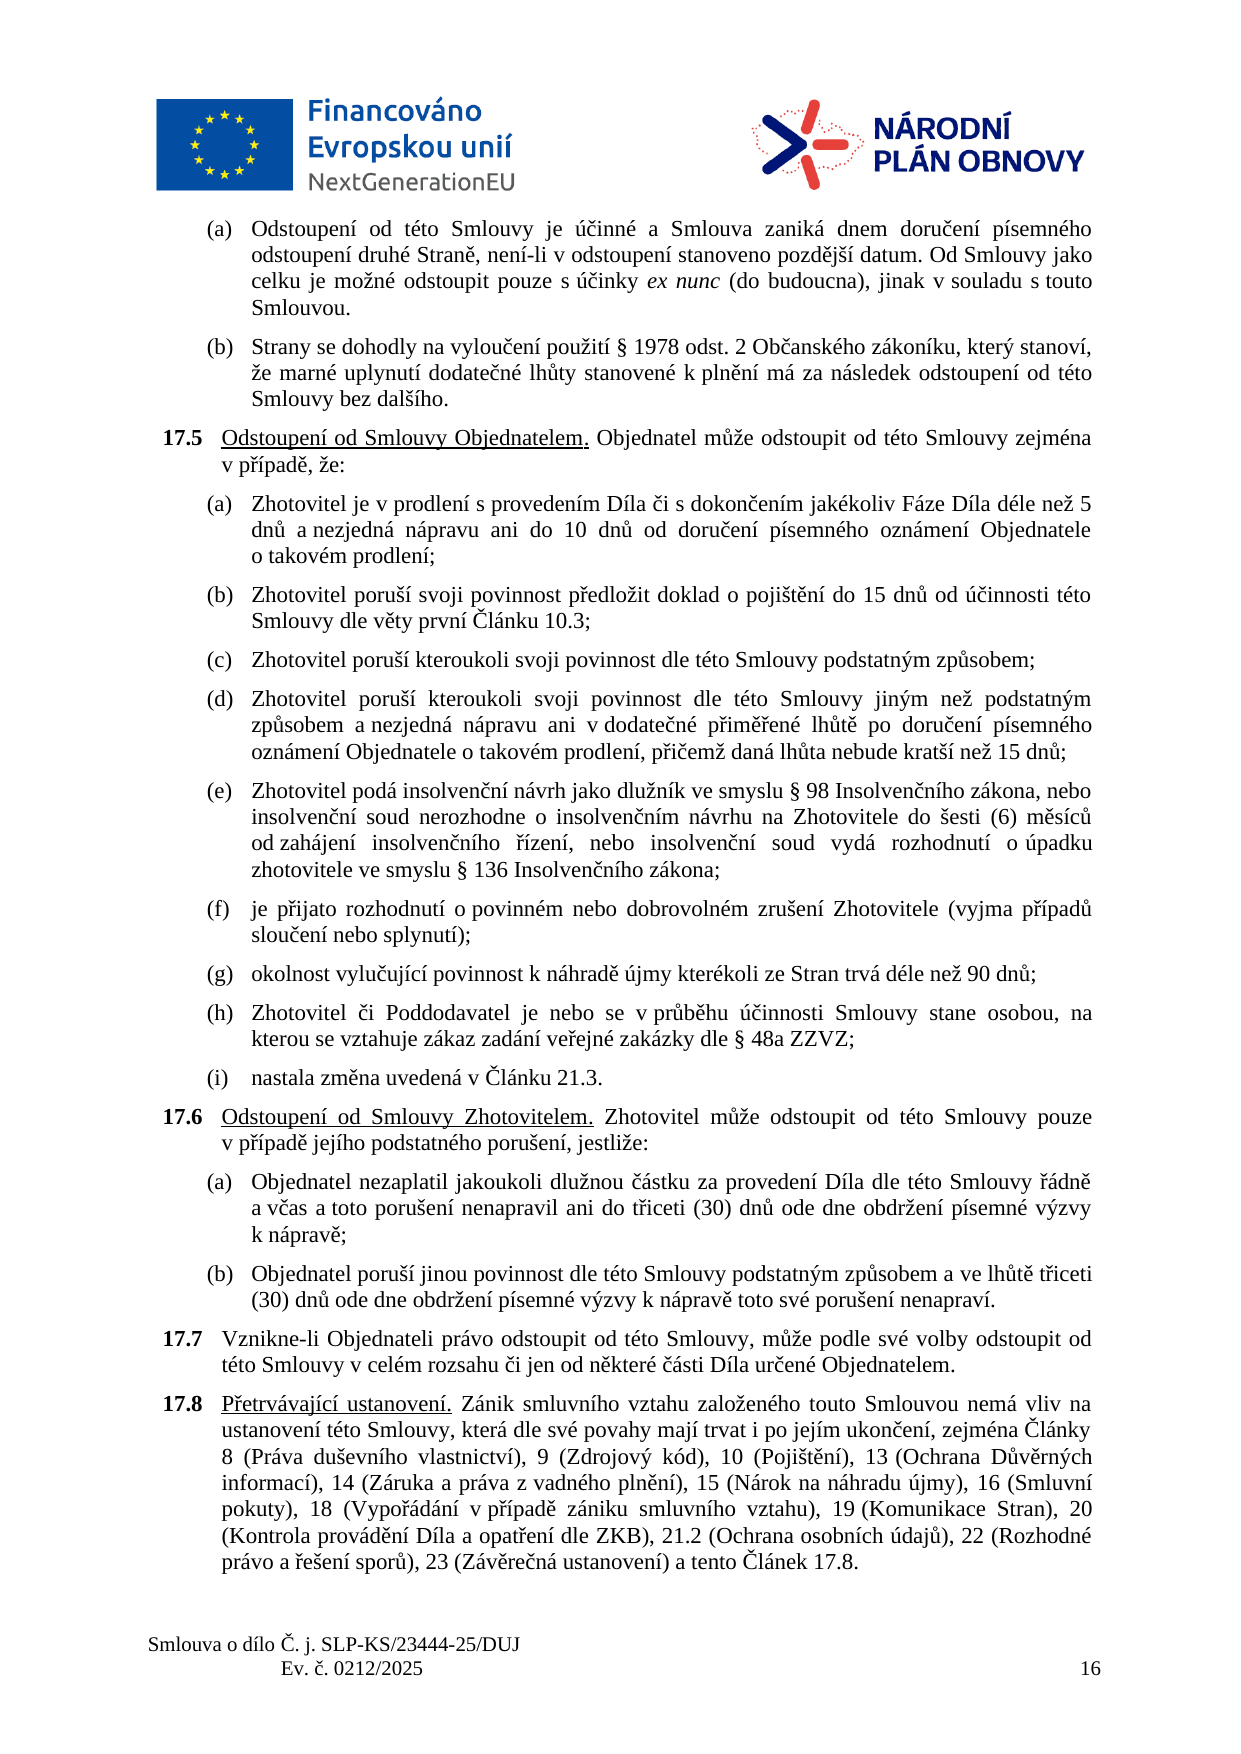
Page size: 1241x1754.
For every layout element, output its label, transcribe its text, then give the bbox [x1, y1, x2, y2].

text Vznikne-li Objednateli právo odstoupit od této Smlouvy, může podle své volby odstoupit od této Smlouvy v celém rozsahu či jen od některé části Díla určené Objednatelem. [162, 1325, 1093, 1377]
text Zhotovitel podá insolvenční návrh jako dlužník ve smyslu § 98 Insolvenčního zákona, nebo insolvenční soud nerozhodne o insolvenčním návrhu na Zhotovitele do šesti (6) měsíců od zahájení insolvenčního řízení, nebo insolvenční soud vydá rozhodnutí o úpadku zhotovitele ve smyslu § 136 Insolvenčního zákona; [207, 777, 1093, 882]
text Odstoupení od Smlouvy Zhotovitelem. Zhotovitel může odstoupit od této Smlouvy pouze v případě jejího podstatného porušení, jestliže: [162, 1103, 1093, 1156]
text Objednatel poruší jinou povinnost dle této Smlouvy podstatným způsobem a ve lhůtě třiceti (30) dnů ode dne obdržení písemné výzvy k nápravě toto své porušení nenapraví. [207, 1259, 1093, 1312]
text Odstoupení od této Smlouvy je účinné a Smlouva zaniká dnem doručení písemného odstoupení druhé Straně, není-li v odstoupení stanoveno pozdější datum. Od Smlouvy jako celku je možné odstoupit pouze s účinky ex nunc (do budoucna), jinak v souladu s touto Smlouvou. [207, 215, 1093, 320]
text Zhotovitel poruší kteroukoli svoji povinnost dle této Smlouvy podstatným způsobem; [207, 646, 1093, 673]
text Přetrvávající ustanovení. Zánik smluvního vztahu založeného touto Smlouvou nemá vliv na ustanovení této Smlouvy, která dle své povahy mají trvat i po jejím ukončení, zejména Články 8 (Práva duševního vlastnictví), 9 (Zdrojový kód), 10 (Pojištění), 13 (Ochrana Důvěrných informací), 14 (Záruka a práva z vadného plnění), 15 (Nárok na náhradu újmy), 16 (Smluvní pokuty), 18 (Vypořádání v případě zániku smluvního vztahu), 19 (Komunikace Stran), 20 (Kontrola provádění Díla a opatření dle ZKB), 21.2 (Ochrana osobních údajů), 22 (Rozhodné právo a řešení sporů), 23 (Závěrečná ustanovení) a tento Článek 17.8. [162, 1390, 1093, 1574]
text Odstoupení od Smlouvy Objednatelem. Objednatel může odstoupit od této Smlouvy zejména v případě, že: [162, 424, 1093, 477]
text Zhotovitel je v prodlení s provedením Díla či s dokončením jakékoliv Fáze Díla déle než 5 dnů a nezjedná nápravu ani do 10 dnů od doručení písemného oznámení Objednatele o takovém prodlení; [207, 489, 1093, 569]
text nastala změna uvedená v Článku 21.3. [207, 1064, 1093, 1090]
text Strany se dohodly na vyloučení použití § 1978 odst. 2 Občanského zákoníku, který stanoví, že marné uplynutí dodatečné lhůty stanovené k plnění má za následek odstoupení od této Smlouvy bez dalšího. [207, 333, 1093, 412]
text Objednatel nezaplatil jakoukoli dlužnou částku za provedení Díla dle této Smlouvy řádně a včas a toto porušení nenapravil ani do třiceti (30) dnů ode dne obdržení písemné výzvy k nápravě; [207, 1168, 1093, 1247]
text Zhotovitel poruší svoji povinnost předložit doklad o pojištění do 15 dnů od účinnosti této Smlouvy dle věty první Článku 10.3; [207, 581, 1093, 634]
text je přijato rozhodnutí o povinném nebo dobrovolném zrušení Zhotovitele (vyjma případů sloučení nebo splynutí); [207, 895, 1093, 947]
picture [147, 86, 1093, 203]
text okolnost vylučující povinnost k náhradě újmy kterékoli ze Stran trvá déle než 90 dnů; [207, 960, 1093, 986]
text Zhotovitel či Poddodavatel je nebo se v průběhu účinnosti Smlouvy stane osobou, na kterou se vztahuje zákaz zadání veřejné zakázky dle § 48a ZZVZ; [207, 999, 1093, 1051]
text Zhotovitel poruší kteroukoli svoji povinnost dle této Smlouvy jiným než podstatným způsobem a nezjedná nápravu ani v dodatečné přiměřené lhůtě po doručení písemného oznámení Objednatele o takovém prodlení, přičemž daná lhůta nebude kratší než 15 dnů; [207, 685, 1093, 764]
